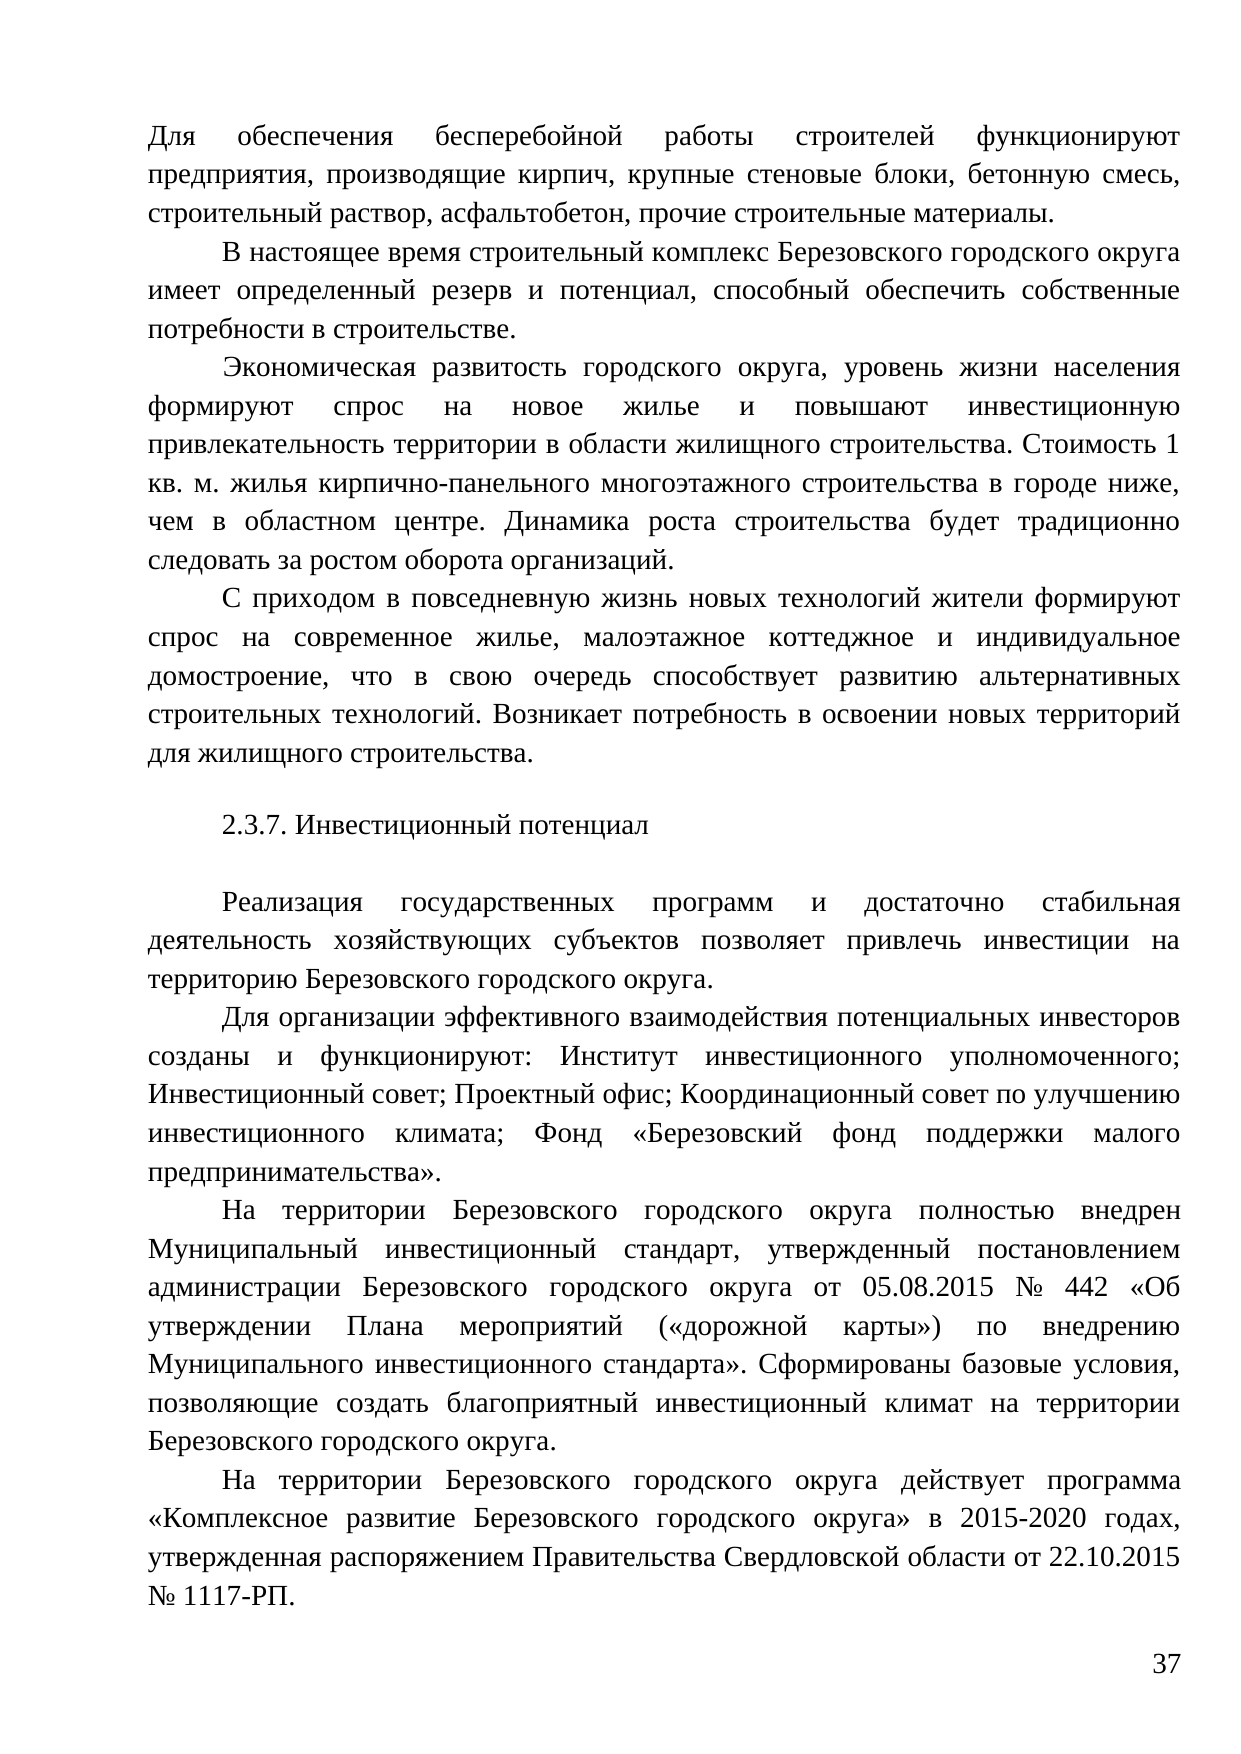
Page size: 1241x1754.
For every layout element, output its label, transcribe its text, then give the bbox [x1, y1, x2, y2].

text На территории Березовского городского округа действует программа «Комплексное развитие Березовского городского округа» в 2015-2020 годах, утвержденная распоряжением Правительства Свердловской области от 22.10.2015 № 1117-РП. [148, 1462, 1181, 1611]
text В настоящее время строительный комплекс Березовского городского округа имеет определенный резерв и потенциал, способный обеспечить собственные потребности в строительстве. [148, 234, 1181, 344]
text С приходом в повседневную жизнь новых технологий жители формируют спрос на современное жилье, малоэтажное коттеджное и индивидуальное домостроение, что в свою очередь способствует развитию альтернативных строительных технологий. Возникает потребность в освоении новых территорий для жилищного строительства. [148, 581, 1181, 768]
text Экономическая развитость городского округа, уровень жизни населения формируют спрос на новое жилье и повышают инвестиционную привлекательность территории в области жилищного строительства. Стоимость 1 кв. м. жилья кирпично-панельного многоэтажного строительства в городе ниже, чем в областном центре. Динамика роста строительства будет традиционно следовать за ростом оборота организаций. [148, 349, 1181, 576]
text Для организации эффективного взаимодействия потенциальных инвесторов созданы и функционируют: Институт инвестиционного уполномоченного; Инвестиционный совет; Проектный офис; Координационный совет по улучшению инвестиционного климата; Фонд «Березовский фонд поддержки малого предпринимательства». [148, 999, 1181, 1187]
text На территории Березовского городского округа полностью внедрен Муниципальный инвестиционный стандарт, утвержденный постановлением администрации Березовского городского округа от 05.08.2015 № 442 «Об утверждении Плана мероприятий («дорожной карты») по внедрению Муниципального инвестиционного стандарта». Сформированы базовые условия, позволяющие создать благоприятный инвестиционный климат на территории Березовского городского округа. [148, 1192, 1181, 1457]
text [148, 118, 1181, 229]
text 2.3.7. Инвестиционный потенциал [148, 807, 1181, 840]
text Реализация государственных программ и достаточно стабильная деятельность хозяйствующих субъектов позволяет привлечь инвестиции на территорию Березовского городского округа. [148, 884, 1181, 994]
